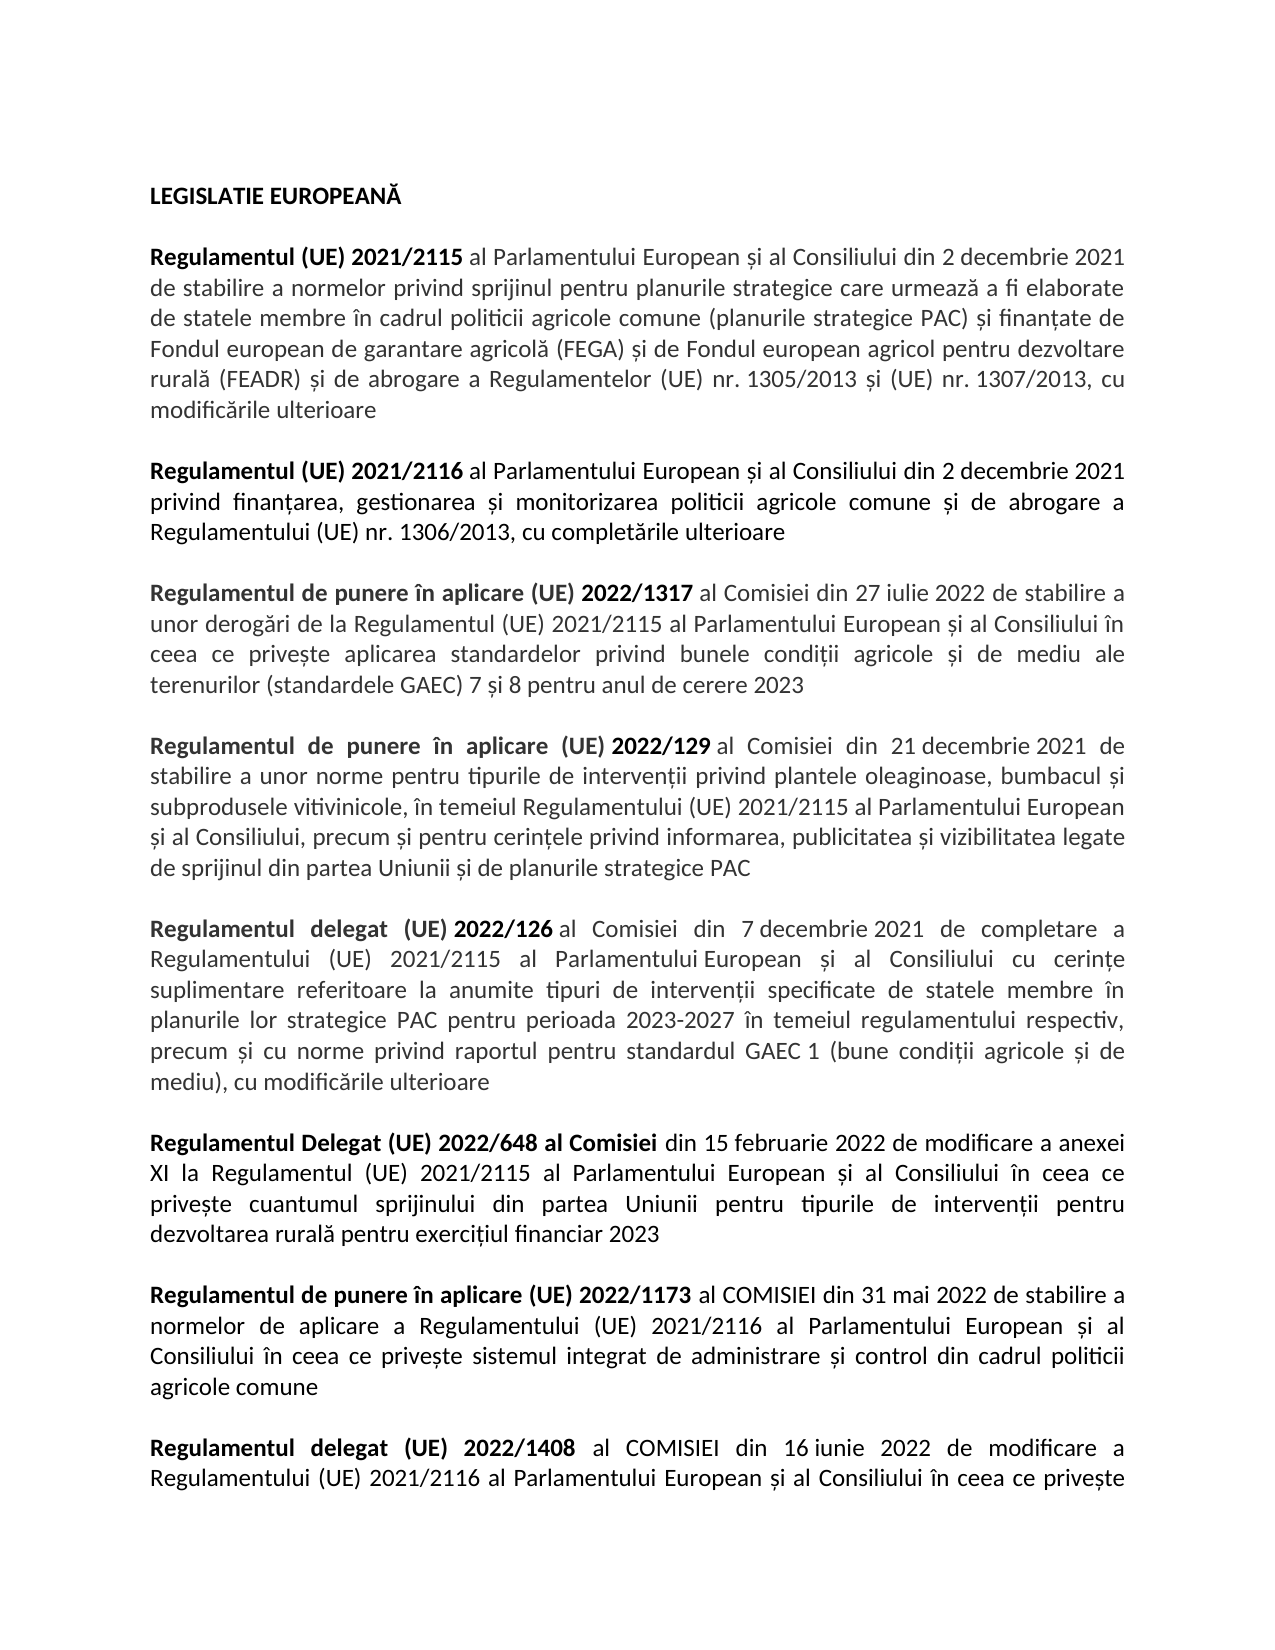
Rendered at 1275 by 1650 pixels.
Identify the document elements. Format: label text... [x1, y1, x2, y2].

text Regulamentul Delegat (UE) 2022/648 al Comisiei din 15 februarie 2022 de modificare a anexei XI la Regulamentul (UE) 2021/2115 al Parlamentului European și al Consiliului în ceea ce privește cuantumul sprijinului din partea Uniunii pentru tipurile de intervenții pentru dezvoltarea rurală pentru exercițiul financiar 2023 [150, 1127, 1125, 1249]
text LEGISLATIE EUROPEANĂ [150, 181, 1125, 211]
text Regulamentul de punere în aplicare (UE) 2022/1173 al COMISIEI din 31 mai 2022 de stabilire a normelor de aplicare a Regulamentului (UE) 2021/2116 al Parlamentului European și al Consiliului în ceea ce privește sistemul integrat de administrare și control din cadrul politicii agricole comune [150, 1279, 1125, 1401]
text Regulamentul de punere în aplicare (UE) 2022/129 al Comisiei din 21 decembrie 2021 de stabilire a unor norme pentru tipurile de intervenții privind plantele oleaginoase, bumbacul și subprodusele vitivinicole, în temeiul Regulamentului (UE) 2021/2115 al Parlamentului European și al Consiliului, precum și pentru cerințele privind informarea, publicitatea și vizibilitatea legate de sprijinul din partea Uniunii și de planurile strategice PAC [150, 730, 1125, 882]
text Regulamentul (UE) 2021/2116 al Parlamentului European și al Consiliului din 2 decembrie 2021 privind finanțarea, gestionarea și monitorizarea politicii agricole comune și de abrogare a Regulamentului (UE) nr. 1306/2013, cu completările ulterioare [150, 455, 1125, 547]
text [150, 1432, 1125, 1493]
text Regulamentul (UE) 2021/2115 al Parlamentului European și al Consiliului din 2 decembrie 2021 de stabilire a normelor privind sprijinul pentru planurile strategice care urmează a fi elaborate de statele membre în cadrul politicii agricole comune (planurile strategice PAC) și finanțate de Fondul european de garantare agricolă (FEGA) și de Fondul european agricol pentru dezvoltare rurală (FEADR) și de abrogare a Regulamentelor (UE) nr. 1305/2013 și (UE) nr. 1307/2013, cu modificările ulterioare [150, 242, 1125, 425]
text Regulamentul de punere în aplicare (UE) 2022/1317 al Comisiei din 27 iulie 2022 de stabilire a unor derogări de la Regulamentul (UE) 2021/2115 al Parlamentului European și al Consiliului în ceea ce privește aplicarea standardelor privind bunele condiții agricole și de mediu ale terenurilor (standardele GAEC) 7 și 8 pentru anul de cerere 2023 [150, 577, 1125, 699]
text Regulamentul delegat (UE) 2022/126 al Comisiei din 7 decembrie 2021 de completare a Regulamentului (UE) 2021/2115 al Parlamentului European și al Consiliului cu cerințe suplimentare referitoare la anumite tipuri de intervenții specificate de statele membre în planurile lor strategice PAC pentru perioada 2023-2027 în temeiul regulamentului respectiv, precum și cu norme privind raportul pentru standardul GAEC 1 (bune condiții agricole și de mediu), cu modificările ulterioare [150, 913, 1125, 1096]
